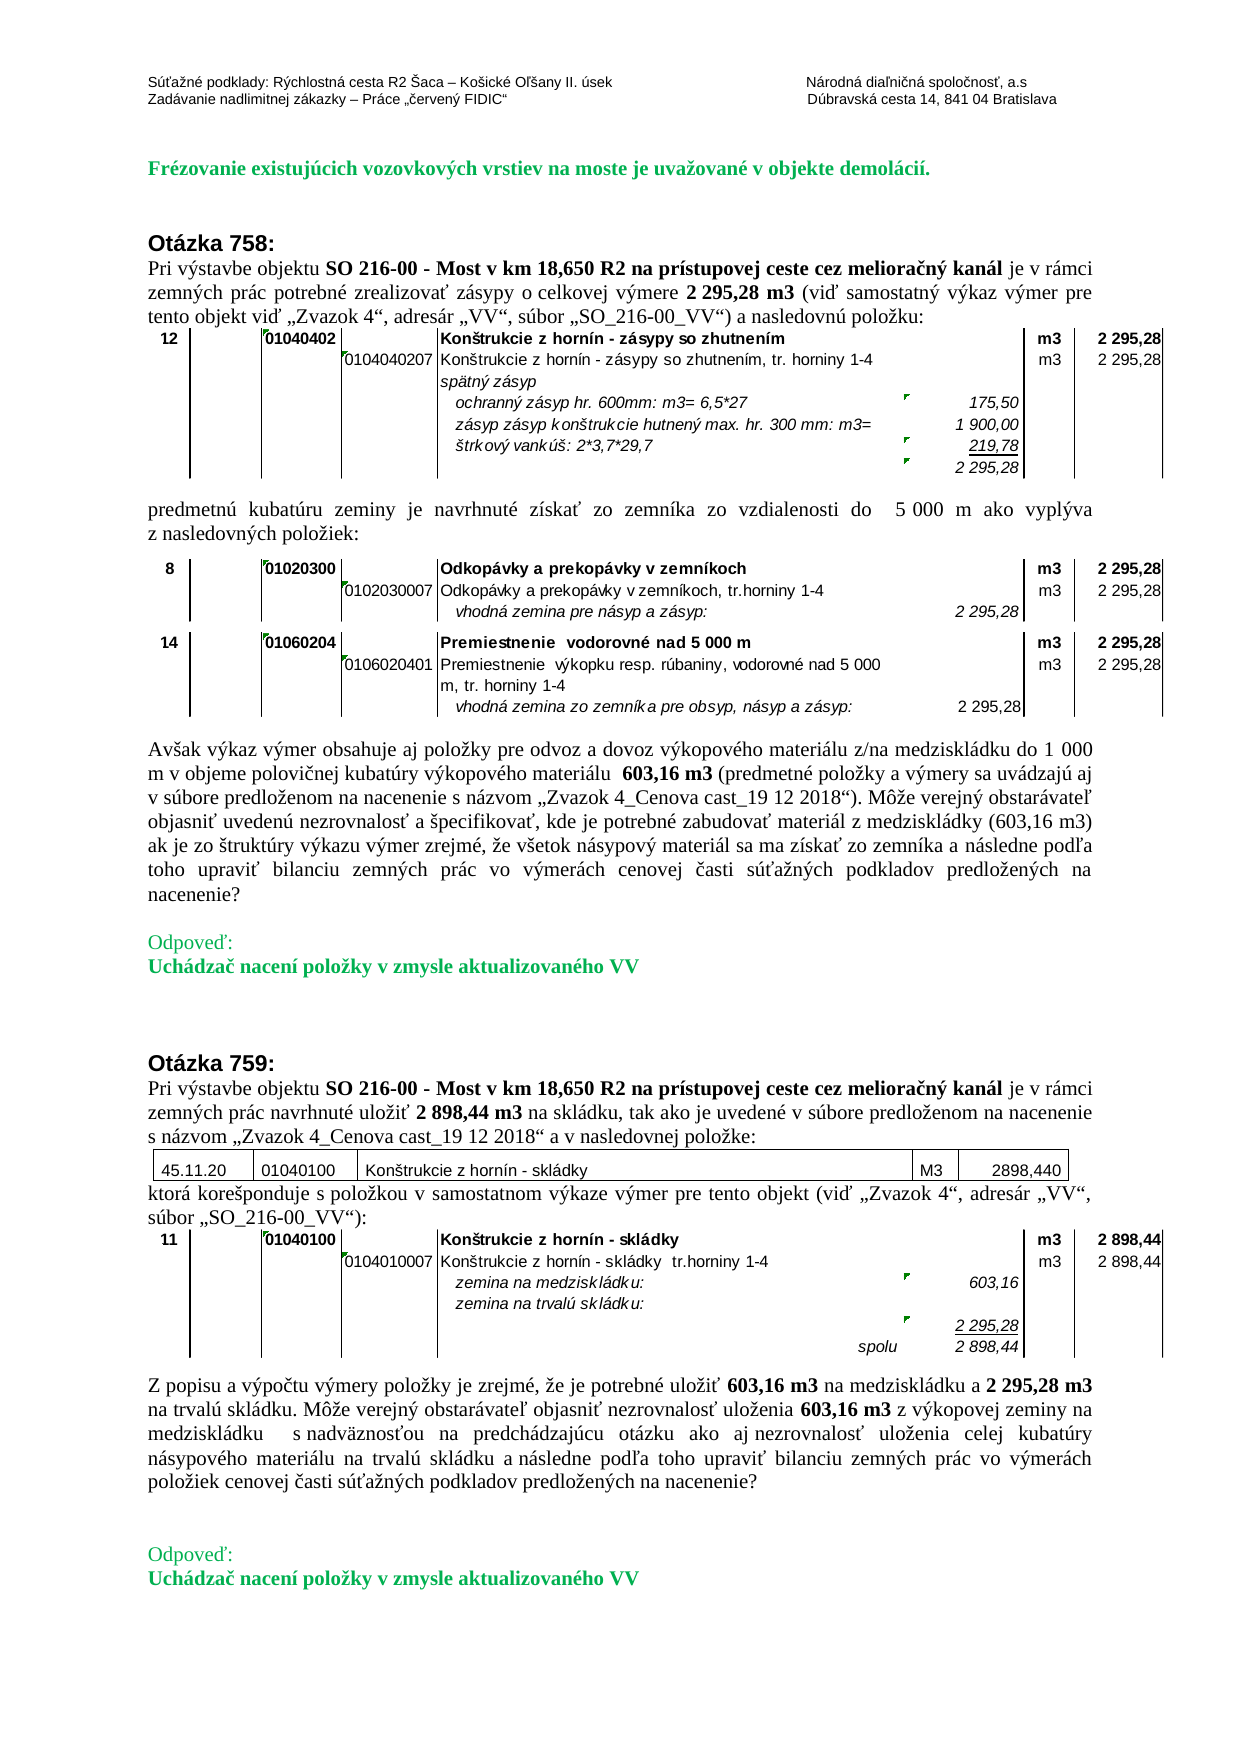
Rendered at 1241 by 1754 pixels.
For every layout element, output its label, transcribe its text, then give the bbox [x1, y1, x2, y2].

table_header 45.11.20 [154, 1150, 253, 1180]
text Otázka 759: [148, 1050, 1093, 1076]
text Avšak výkaz výmer obsahuje aj položky pre odvoz a dovoz výkopového materiálu z/na medziskládku do 1 000 m v objeme polovičnej kubatúry výkopového materiálu 603,16 m3 (predmetné položky a výmery sa uvádzajú aj v súbore predloženom na nacenenie s názvom „Zvazok 4_Cenova cast_19 12 2018“). Môže verejný obstarávateľ objasniť uvedenú nezrovnalosť a špecifikovať, kde je potrebné zabudovať materiál z medziskládky (603,16 m3) ak je zo štruktúry výkazu výmer zrejmé, že všetok násypový materiál sa ma získať zo zemníka a následne podľa toho upraviť bilanciu zemných prác vo výmerách cenovej časti súťažných podkladov predložených na nacenenie? [148, 544, 1093, 906]
text ktorá korešponduje s položkou v samostatnom výkaze výmer pre tento objekt (viď „Zvazok 4“, adresár „VV“, súbor „SO_216-00_VV“): [148, 1181, 1093, 1229]
text Pri výstavbe objektu SO 216-00 - Most v km 18,650 R2 na prístupovej ceste cez melioračný kanál je v rámci zemných prác navrhnuté uložiť 2 898,44 m3 na skládku, tak ako je uvedené v súbore predloženom na nacenenie s názvom „Zvazok 4_Cenova cast_19 12 2018“ a v nasledovnej položke: [148, 1076, 1093, 1148]
text Uchádzač nacení položky v zmysle aktualizovaného VV [148, 1566, 1093, 1590]
text Pri výstavbe objektu SO 216-00 - Most v km 18,650 R2 na prístupovej ceste cez melioračný kanál je v rámci zemných prác potrebné zrealizovať zásypy o celkovej výmere 2 295,28 m3 (viď samostatný výkaz výmer pre tento objekt viď „Zvazok 4“, adresár „VV“, súbor „SO_216-00_VV“) a nasledovnú položku: [148, 256, 1093, 328]
table_header 2898,440 [959, 1150, 1068, 1180]
text predmetnú kubatúru zeminy je navrhnuté získať zo zemníka zo vzdialenosti do 5 000 m ako vyplýva z nasledovných položiek: [148, 328, 1093, 544]
text Z popisu a výpočtu výmery položky je zrejmé, že je potrebné uložiť 603,16 m3 na medziskládku a 2 295,28 m3 na trvalú skládku. Môže verejný obstarávateľ objasniť nezrovnalosť uloženia 603,16 m3 z výkopovej zeminy na medziskládku s nadväznosťou na predchádzajúcu otázku ako aj nezrovnalosť uloženia celej kubatúry násypového materiálu na trvalú skládku a následne podľa toho upraviť bilanciu zemných prác vo výmerách položiek cenovej časti súťažných podkladov predložených na nacenenie? [148, 1229, 1093, 1493]
text Odpoveď: [148, 929, 1093, 954]
text Otázka 758: [148, 229, 1093, 256]
table_header 01040100 [254, 1150, 357, 1180]
table_header Konštrukcie z hornín - skládky [358, 1150, 912, 1180]
text Odpoveď: [148, 1542, 1093, 1566]
text Uchádzač nacení položky v zmysle aktualizovaného VV [148, 954, 1093, 978]
table_header M3 [913, 1150, 958, 1180]
text Frézovanie existujúcich vozovkových vrstiev na moste je uvažované v objekte demolácií. [148, 155, 1093, 179]
